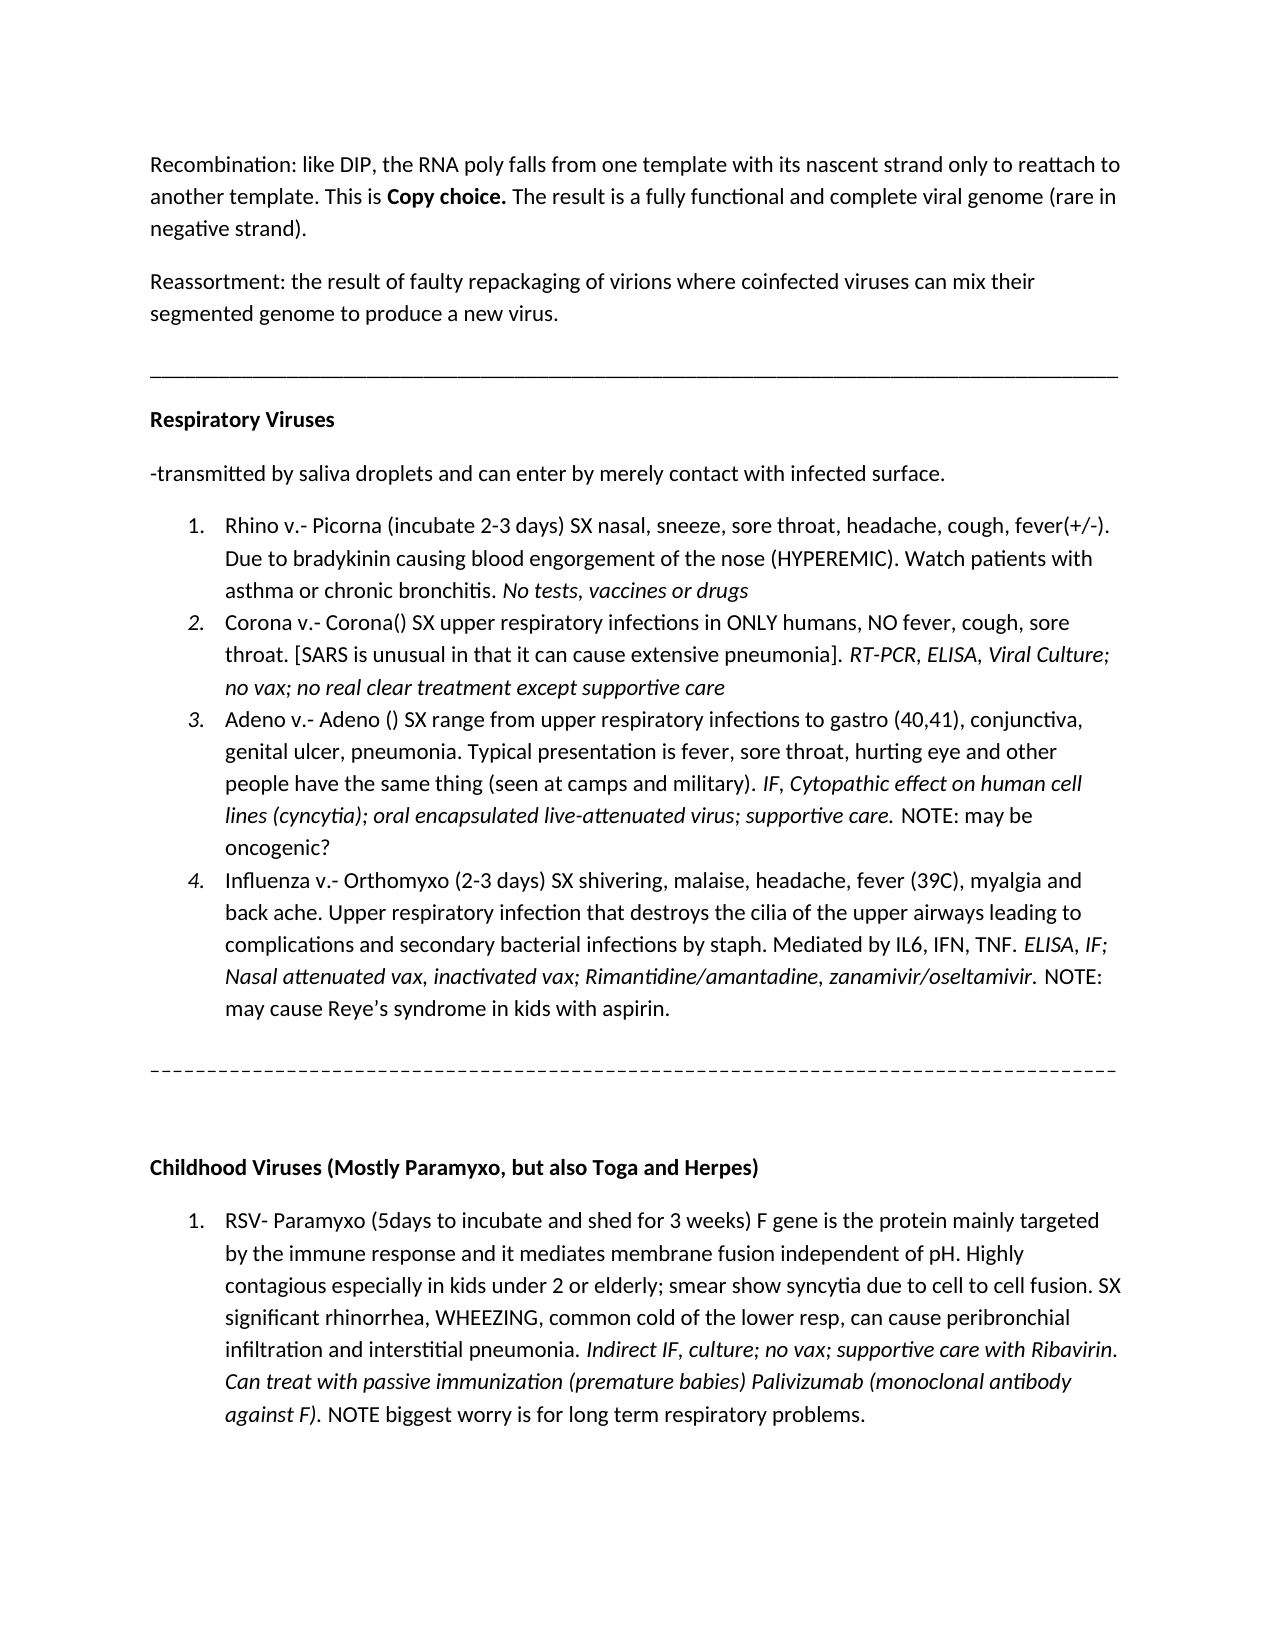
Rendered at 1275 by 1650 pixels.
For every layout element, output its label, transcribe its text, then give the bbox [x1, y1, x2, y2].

text Childhood Viruses (Mostly Paramyxo, but also Toga and Herpes) [150, 1153, 1125, 1182]
text Respiratory Viruses [150, 406, 1125, 434]
list Adeno v.- Adeno () SX range from upper respiratory infections to gastro (40,41), conjunctiva, genital ulcer, pneumonia. Typical presentation is fever, sore throat, hurting eye and other people have the same thing (seen at camps and military). IF, Cytopathic effect on human cell lines (cyncytia); oral encapsulated live-attenuated virus; supportive care. NOTE: may be oncogenic? [187, 705, 1125, 862]
text -transmitted by saliva droplets and can enter by merely contact with infected surface. [150, 459, 1125, 487]
text Reassortment: the result of faulty repackaging of virions where coinfected viruses can mix their segmented genome to produce a new virus. [150, 267, 1125, 328]
list Influenza v.- Orthomyxo (2-3 days) SX shivering, malaise, headache, fever (39C), myalgia and back ache. Upper respiratory infection that destroys the cilia of the upper airways leading to complications and secondary bacterial infections by staph. Mediated by IL6, IFN, TNF. ELISA, IF; Nasal attenuated vax, inactivated vax; Rimantidine/amantadine, zanamivir/oseltamivir. NOTE: may cause Reye’s syndrome in kids with aspirin. [187, 866, 1125, 1022]
list RSV- Paramyxo (5days to incubate and shed for 3 weeks) F gene is the protein mainly targeted by the immune response and it mediates membrane fusion independent of pH. Highly contagious especially in kids under 2 or elderly; smear show syncytia due to cell to cell fusion. SX significant rhinorrhea, WHEEZING, common cold of the lower resp, can cause peribronchial infiltration and interstitial pneumonia. Indirect IF, culture; no vax; supportive care with Ribavirin. Can treat with passive immunization (premature babies) Palivizumab (monoclonal antibody against F). NOTE biggest worry is for long term respiratory problems. [187, 1207, 1125, 1428]
text _____________________________________________________________________________________ [150, 353, 1125, 381]
text Recombination: like DIP, the RNA poly falls from one template with its nascent strand only to reattach to another template. This is Copy choice. The result is a fully functional and complete viral genome (rare in negative strand). [150, 150, 1125, 242]
list Rhino v.- Picorna (incubate 2-3 days) SX nasal, sneeze, sore throat, headache, cough, fever(+/-). Due to bradykinin causing blood engorgement of the nose (HYPEREMIC). Watch patients with asthma or chronic bronchitis. No tests, vaccines or drugs [187, 512, 1125, 604]
text _____________________________________________________________________________________ [150, 1047, 1125, 1076]
list Corona v.- Corona() SX upper respiratory infections in ONLY humans, NO fever, cough, sore throat. [SARS is unusual in that it can cause extensive pneumonia]. RT-PCR, ELISA, Viral Culture; no vax; no real clear treatment except supportive care [187, 608, 1125, 701]
